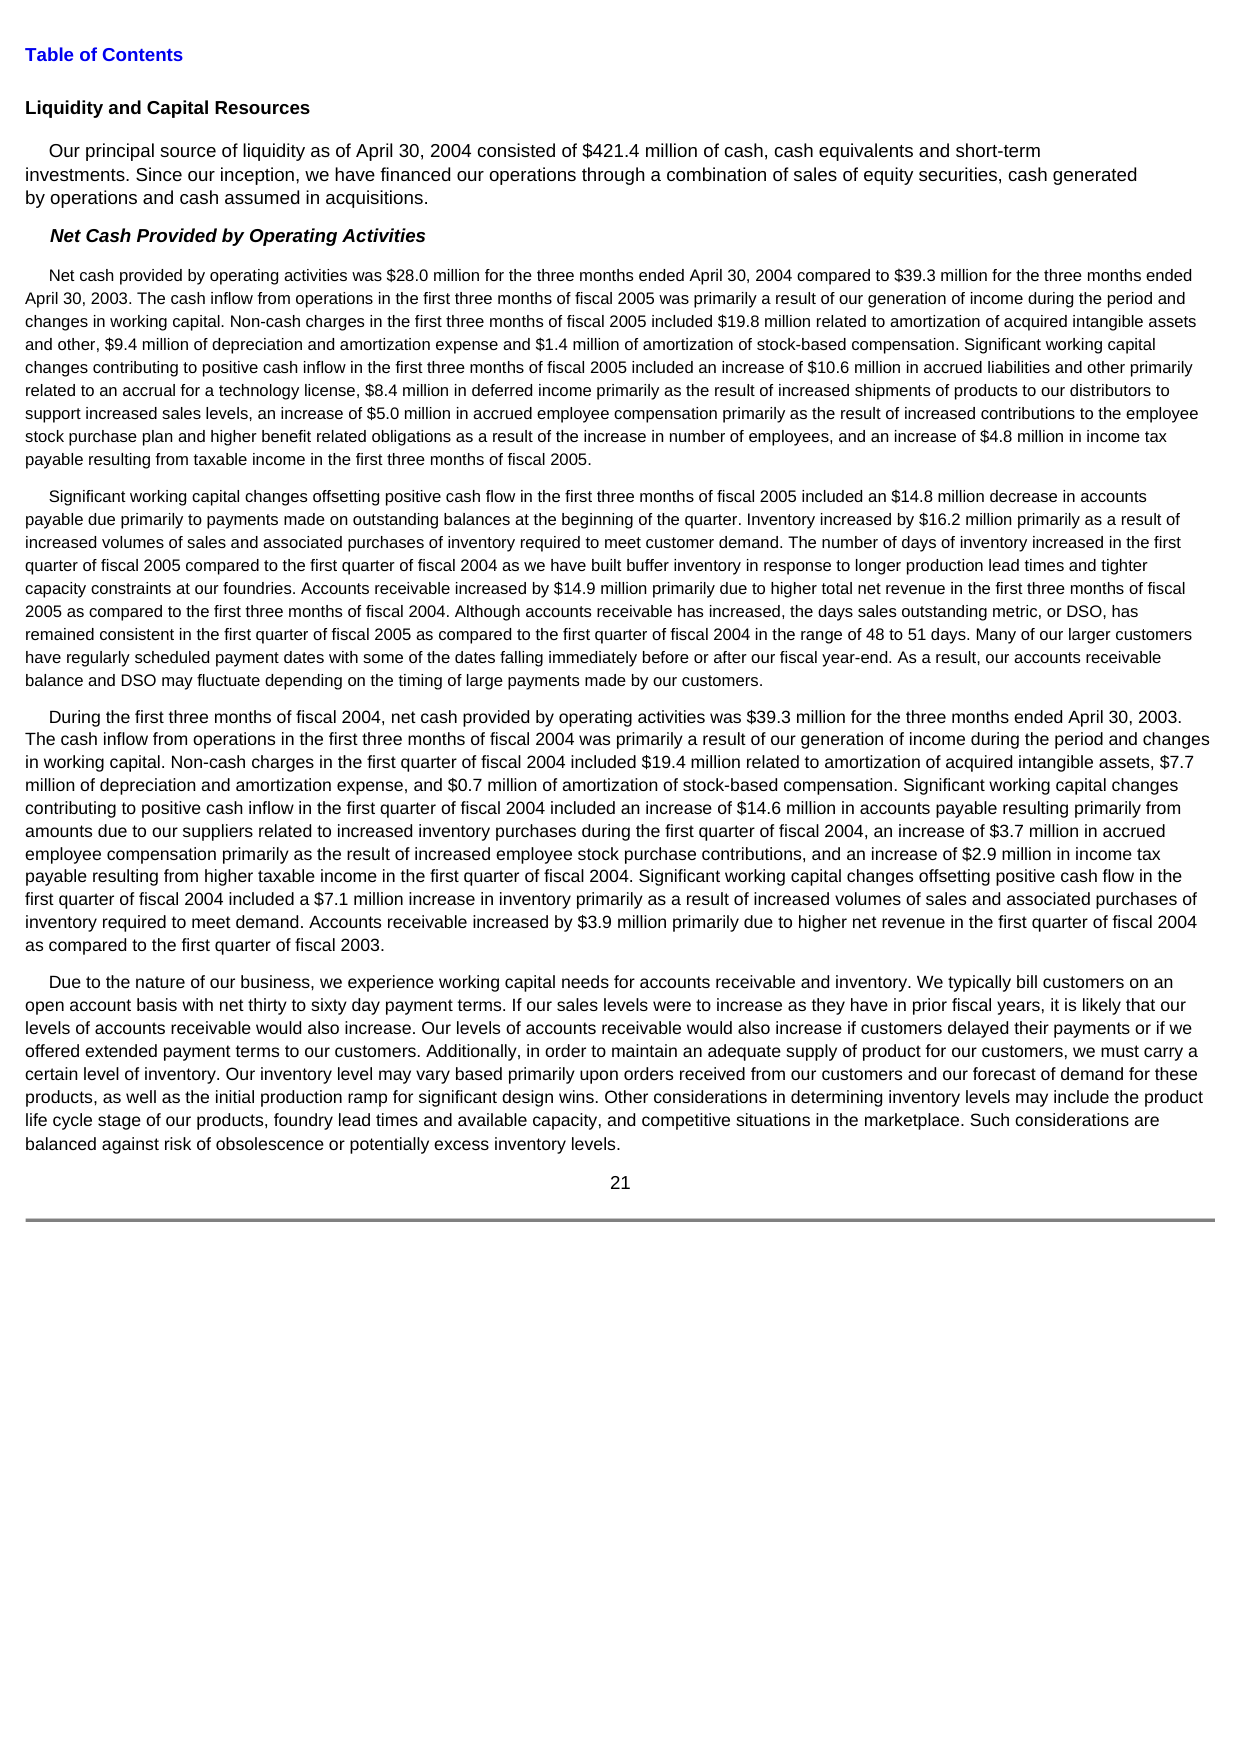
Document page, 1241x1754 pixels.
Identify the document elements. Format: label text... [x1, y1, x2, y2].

text During the first three months of fiscal 2004, net cash provided by operating activities was $39.3 million for the three months ended April 30, 2003. The cash inflow from operations in the first three months of fiscal 2004 was primarily a result of our generation of income during the period and changes in working capital. Non-cash charges in the first quarter of fiscal 2004 included $19.4 million related to amortization of acquired intangible assets, $7.7 million of depreciation and amortization expense, and $0.7 million of amortization of stock-based compensation. Significant working capital changes contributing to positive cash inflow in the first quarter of fiscal 2004 included an increase of $14.6 million in accounts payable resulting primarily from amounts due to our suppliers related to increased inventory purchases during the first quarter of fiscal 2004, an increase of $3.7 million in accrued employee compensation primarily as the result of increased employee stock purchase contributions, and an increase of $2.9 million in income tax payable resulting from higher taxable income in the first quarter of fiscal 2004. Significant working capital changes offsetting positive cash flow in the first quarter of fiscal 2004 included a $7.1 million increase in inventory primarily as a result of increased volumes of sales and associated purchases of inventory required to meet demand. Accounts receivable increased by $3.9 million primarily due to higher net revenue in the first quarter of fiscal 2004 as compared to the first quarter of fiscal 2003. [25, 706, 1213, 955]
text Table of Contents [25, 44, 1213, 65]
text 21 [25, 1172, 1215, 1194]
text Due to the nature of our business, we experience working capital needs for accounts receivable and inventory. We typically bill customers on an open account basis with net thirty to sixty day payment terms. If our sales levels were to increase as they have in prior fiscal years, it is likely that our levels of accounts receivable would also increase. Our levels of accounts receivable would also increase if customers delayed their payments or if we offered extended payment terms to our customers. Additionally, in order to maintain an adequate supply of product for our customers, we must carry a certain level of inventory. Our inventory level may vary based primarily upon orders received from our customers and our forecast of demand for these products, as well as the initial production ramp for significant design wins. Other considerations in determining inventory levels may include the product life cycle stage of our products, foundry lead times and available capacity, and competitive situations in the marketplace. Such considerations are balanced against risk of obsolescence or potentially excess inventory levels. [25, 972, 1207, 1154]
text Liquidity and Capital Resources [25, 97, 1213, 119]
text Significant working capital changes offsetting positive cash flow in the first three months of fiscal 2005 included an $14.8 million decrease in accounts payable due primarily to payments made on outstanding balances at the beginning of the quarter. Inventory increased by $16.2 million primarily as a result of increased volumes of sales and associated purchases of inventory required to meet customer demand. The number of days of inventory increased in the first quarter of fiscal 2005 compared to the first quarter of fiscal 2004 as we have built buffer inventory in response to longer production lead times and tighter capacity constraints at our foundries. Accounts receivable increased by $14.9 million primarily due to higher total net revenue in the first three months of fiscal 2005 as compared to the first three months of fiscal 2004. Although accounts receivable has increased, the days sales outstanding metric, or DSO, has remained consistent in the first quarter of fiscal 2005 as compared to the first quarter of fiscal 2004 in the range of 48 to 51 days. Many of our larger customers have regularly scheduled payment dates with some of the dates falling immediately before or after our fiscal year-end. As a result, our accounts receivable balance and DSO may fluctuate depending on the timing of large payments made by our customers. [25, 487, 1209, 689]
text Net cash provided by operating activities was $28.0 million for the three months ended April 30, 2004 compared to $39.3 million for the three months ended April 30, 2003. The cash inflow from operations in the first three months of fiscal 2005 was primarily a result of our generation of income during the period and changes in working capital. Non-cash charges in the first three months of fiscal 2005 included $19.8 million related to amortization of acquired intangible assets and other, $9.4 million of depreciation and amortization expense and $1.4 million of amortization of stock-based compensation. Significant working capital changes contributing to positive cash inflow in the first three months of fiscal 2005 included an increase of $10.6 million in accrued liabilities and other primarily related to an accrual for a technology license, $8.4 million in deferred income primarily as the result of increased shipments of products to our distributors to support increased sales levels, an increase of $5.0 million in accrued employee compensation primarily as the result of increased contributions to the employee stock purchase plan and higher benefit related obligations as a result of the increase in number of employees, and an increase of $4.8 million in income tax payable resulting from taxable income in the first three months of fiscal 2005. [25, 266, 1213, 469]
text Our principal source of liquidity as of April 30, 2004 consisted of $421.4 million of cash, cash equivalents and short-term investments. Since our inception, we have financed our operations through a combination of sales of equity securities, cash generated by operations and cash assumed in acquisitions. [25, 140, 1138, 208]
picture [25, 1218, 1215, 1222]
text Net Cash Provided by Operating Activities [50, 225, 1213, 247]
